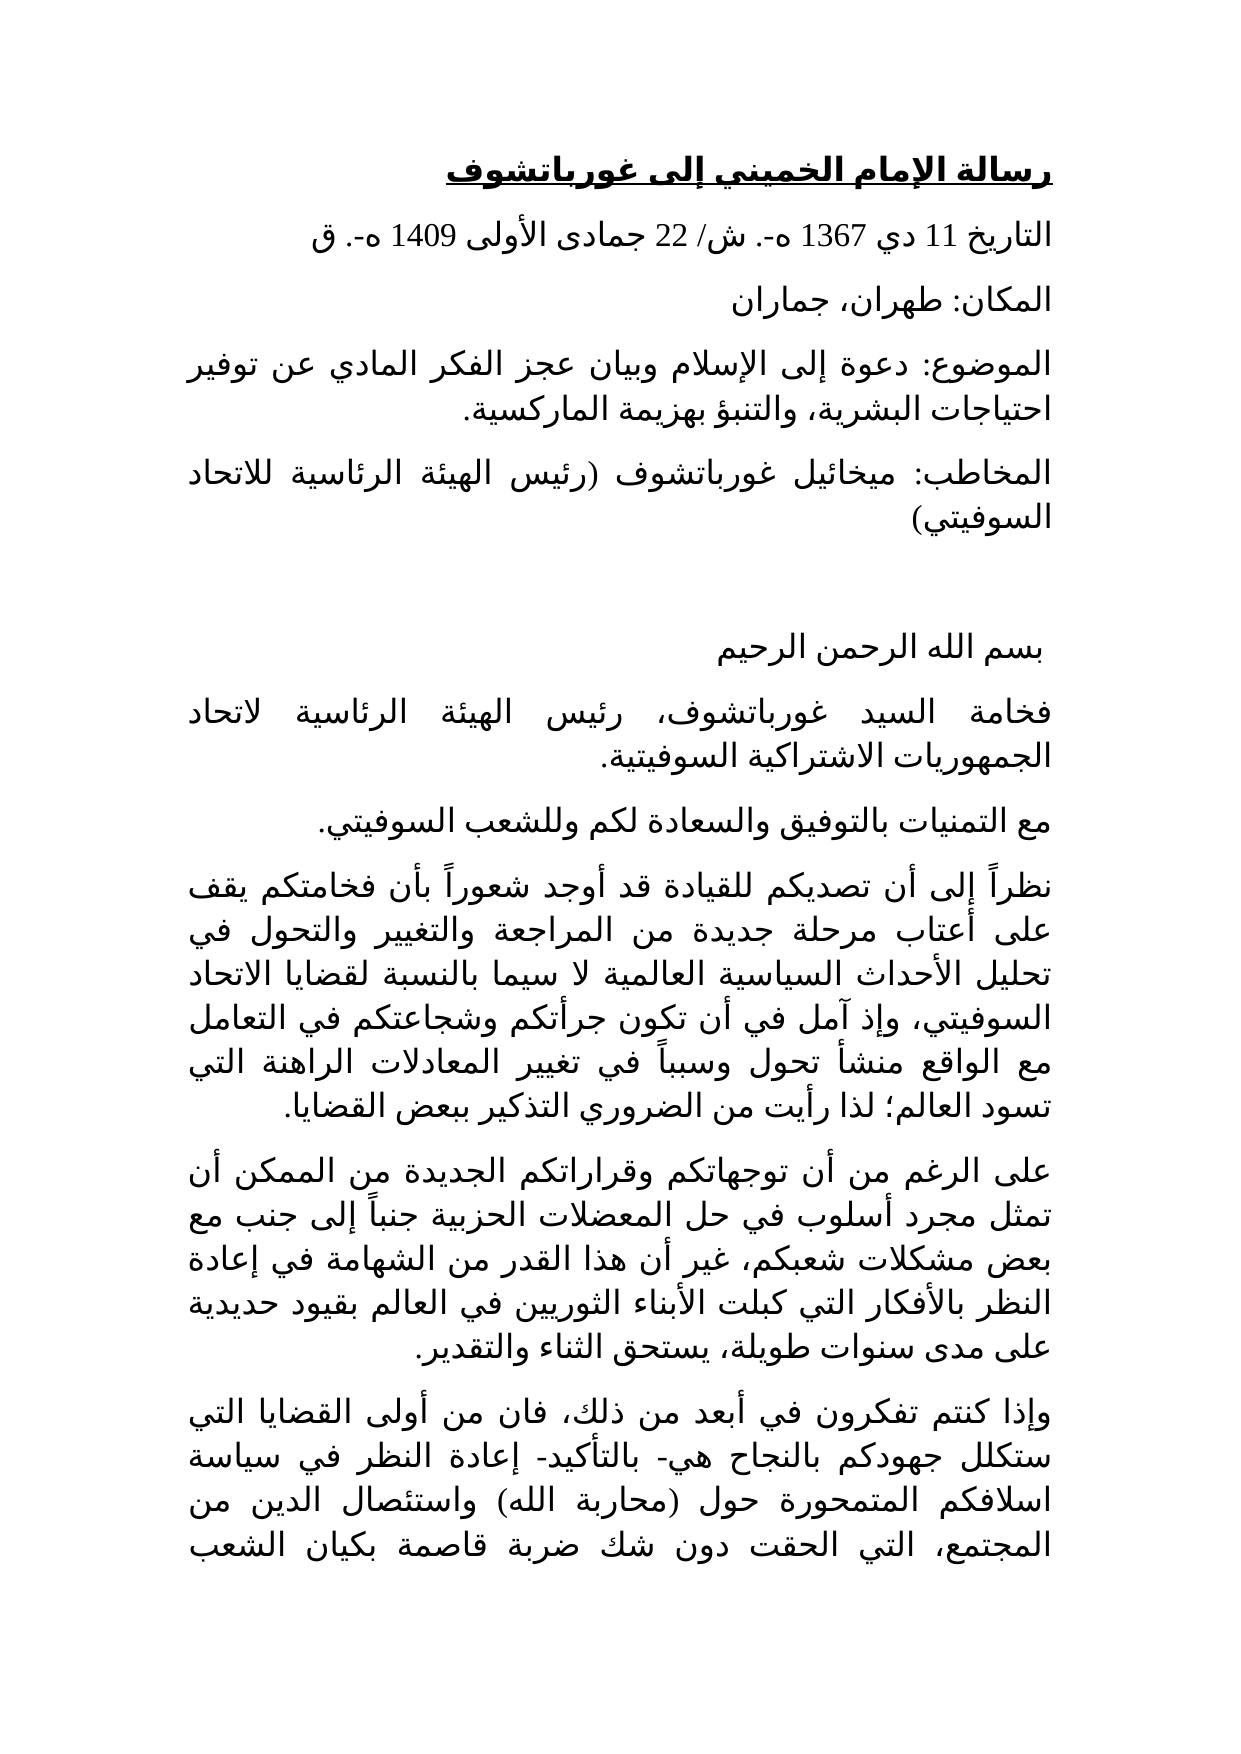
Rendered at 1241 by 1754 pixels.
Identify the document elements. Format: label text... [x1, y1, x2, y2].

text على الرغم من أن توجهاتكم وقراراتكم الجديدة من الممكن أن تمثل مجرد أسلوب في حل المعضلات الحزبية جنباً إلى جنب مع بعض مشكلات شعبكم، غير أن هذا القدر من الشهامة في إعادة النظر بالأفكار التي كبلت الأبناء الثوريين في العالم بقيود حديدية على مدى سنوات طويلة، يستحق الثناء والتقدير. [187, 1151, 1053, 1366]
text رسالة الإمام الخميني إلى غورباتشوف [187, 150, 1053, 188]
text مع التمنيات بالتوفيق والسعادة لكم وللشعب السوفيتي. [187, 801, 1053, 840]
text التاريخ 11 دي 1367 ه-. ش/ 22 جمادى الأولى 1409 ه-. ق‏ [187, 215, 1053, 253]
text المكان: طهران، جماران‏ [187, 280, 1053, 318]
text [187, 1393, 1053, 1563]
text نظراً إلى أن تصديكم للقيادة قد أوجد شعوراً بأن فخامتكم يقف على أعتاب مرحلة جديدة من المراجعة والتغيير والتحول في تحليل الأحداث السياسية العالمية لا سيما بالنسبة لقضايا الاتحاد السوفيتي، وإذ آمل في أن تكون جرأتكم وشجاعتكم في التعامل مع الواقع منشأ تحول وسبباً في تغيير المعادلات الراهنة التي تسود العالم؛ لذا رأيت من الضروري التذكير ببعض القضايا. [187, 866, 1053, 1125]
text بسم الله الرحمن الرحيم‏ [187, 627, 1053, 666]
text فخامة السيد غورباتشوف، رئيس الهيئة الرئاسية لاتحاد الجمهوريات الاشتراكية السوفيتية. [187, 692, 1053, 775]
text الموضوع: دعوة إلى الإسلام وبيان عجز الفكر المادي عن توفير احتياجات البشرية، والتنبؤ بهزيمة الماركسية. [187, 345, 1053, 427]
text المخاطب: ميخائيل غورباتشوف (رئيس الهيئة الرئاسية للاتحاد السوفيتي) [187, 454, 1053, 536]
